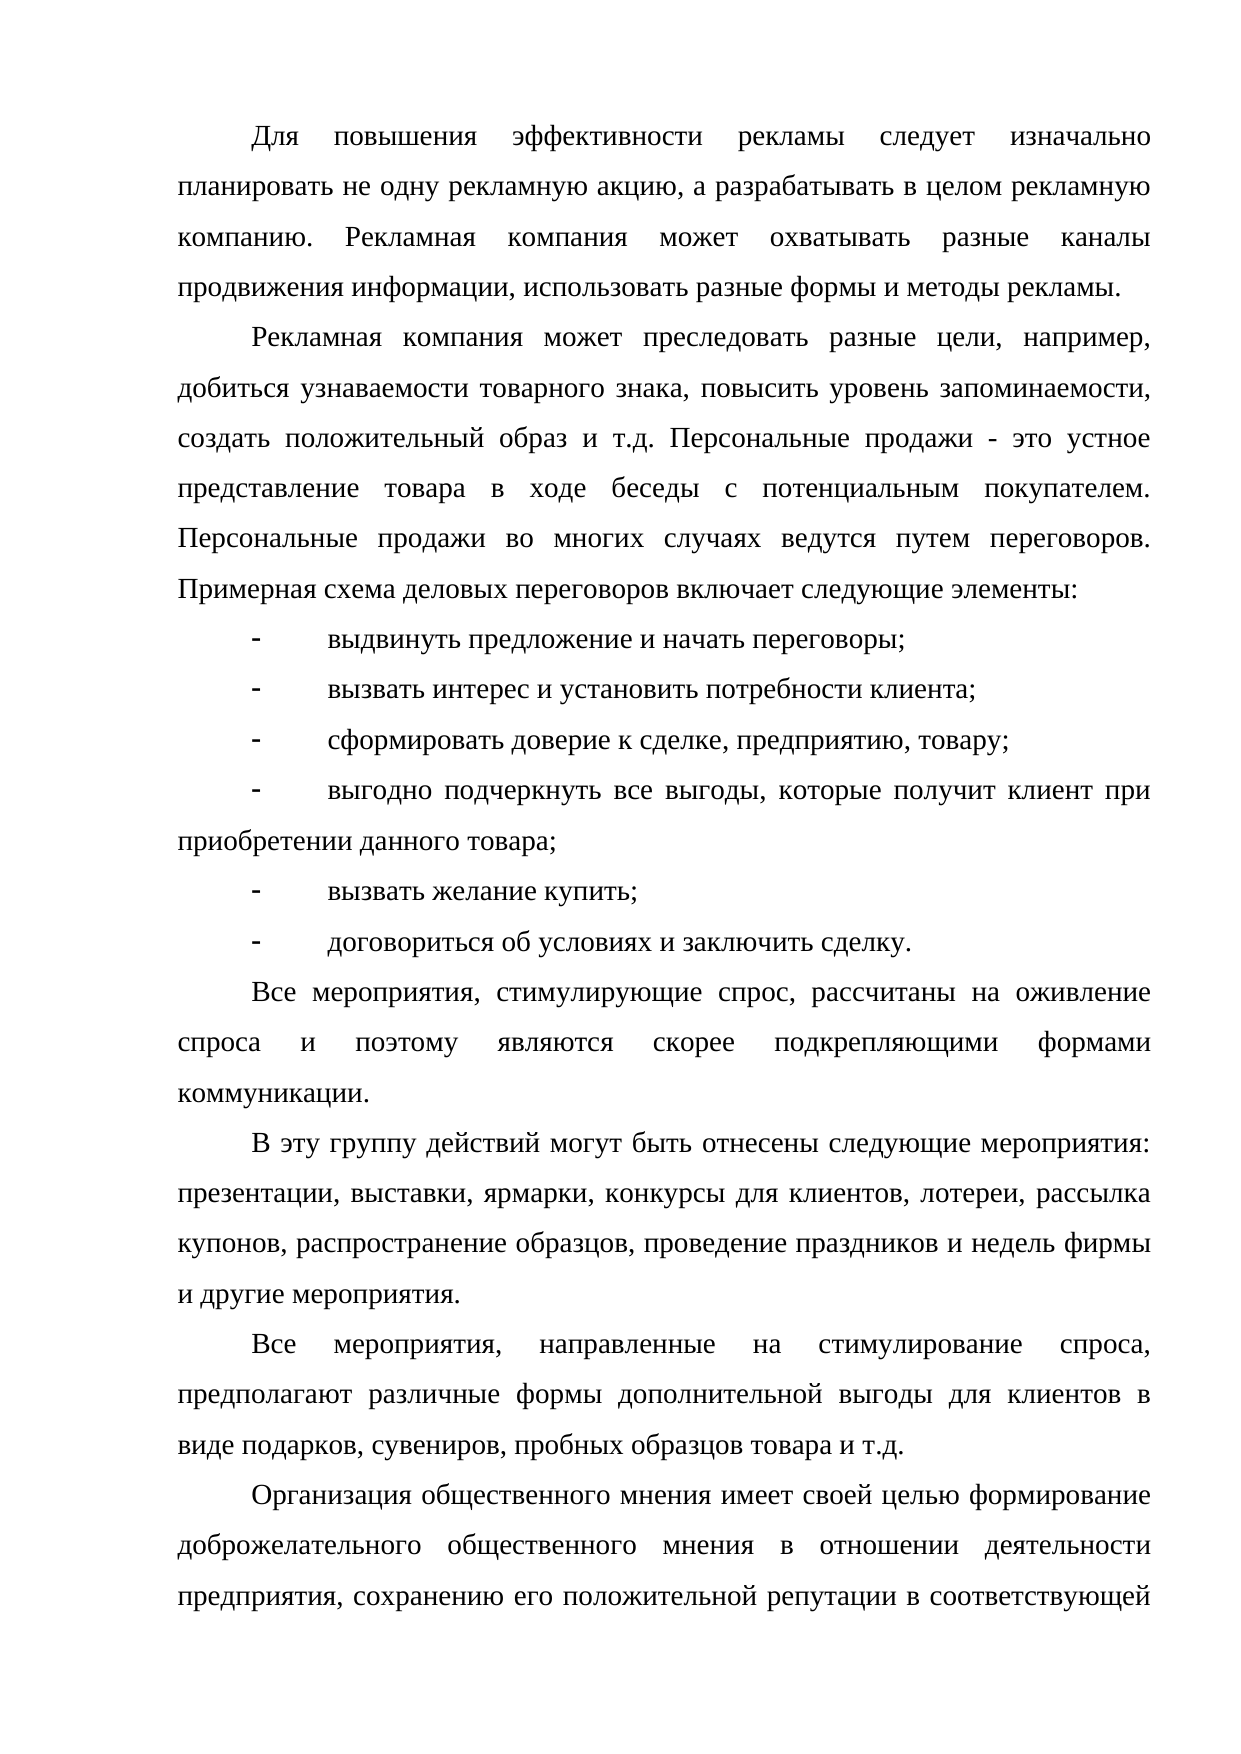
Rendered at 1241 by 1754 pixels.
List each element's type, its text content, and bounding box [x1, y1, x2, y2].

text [177, 1477, 1152, 1611]
list вызвать интерес и установить потребности клиента; [177, 672, 1152, 705]
list сформировать доверие к сделке, предприятию, товару; [177, 722, 1152, 756]
text Все мероприятия, направленные на стимулирование спроса, предполагают различные формы дополнительной выгоды для клиентов в виде подарков, сувениров, пробных образцов товара и т.д. [177, 1326, 1152, 1460]
text Для повышения эффективности рекламы следует изначально планировать не одну рекламную акцию, а разрабатывать в целом рекламную компанию. Рекламная компания может охватывать разные каналы продвижения информации, использовать разные формы и методы рекламы. [177, 118, 1152, 303]
text Рекламная компания может преследовать разные цели, например, добиться узнаваемости товарного знака, повысить уровень запоминаемости, создать положительный образ и т.д. Персональные продажи - это устное представление товара в ходе беседы с потенциальным покупателем. Персональные продажи во многих случаях ведутся путем переговоров. Примерная схема деловых переговоров включает следующие элементы: [177, 319, 1152, 604]
text Все мероприятия, стимулирующие спрос, рассчитаны на оживление спроса и поэтому являются скорее подкрепляющими формами коммуникации. [177, 974, 1152, 1108]
list вызвать желание купить; [177, 873, 1152, 907]
list выдвинуть предложение и начать переговоры; [177, 621, 1152, 655]
list договориться об условиях и заключить сделку. [177, 924, 1152, 957]
text В эту группу действий могут быть отнесены следующие мероприятия: презентации, выставки, ярмарки, конкурсы для клиентов, лотереи, рассылка купонов, распространение образцов, проведение праздников и недель фирмы и другие мероприятия. [177, 1125, 1152, 1309]
list выгодно подчеркнуть все выгоды, которые получит клиент при приобретении данного товара; [177, 772, 1152, 856]
